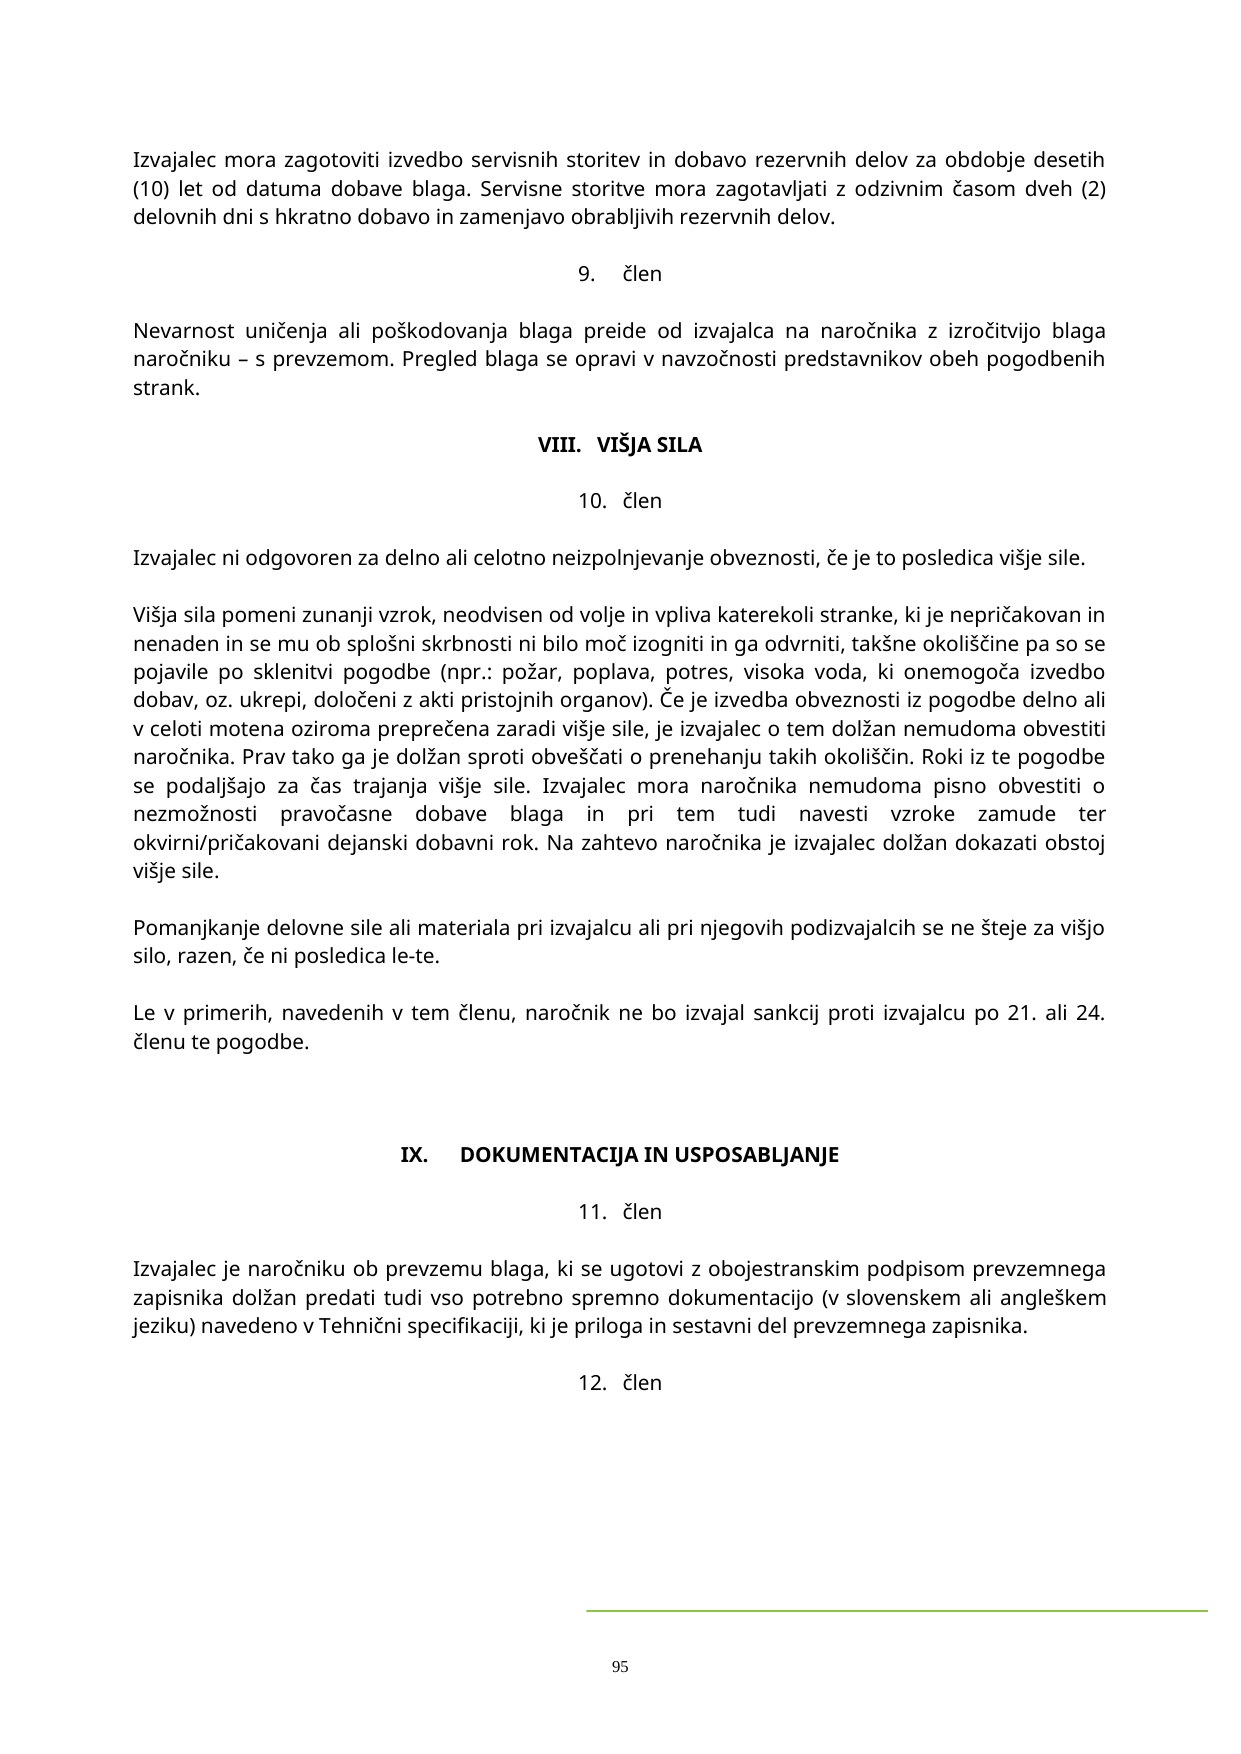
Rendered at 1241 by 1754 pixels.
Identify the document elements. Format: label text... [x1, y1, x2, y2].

list VIŠJA SILA [133, 430, 1107, 458]
list člen [133, 487, 1107, 515]
text Izvajalec ni odgovoren za delno ali celotno neizpolnjevanje obveznosti, če je to posledica višje sile. [133, 543, 1107, 572]
list člen [133, 1197, 1107, 1226]
text Nevarnost uničenja ali poškodovanja blaga preide od izvajalca na naročnika z izročitvijo blaga naročniku – s prevzemom. Pregled blaga se opravi v navzočnosti predstavnikov obeh pogodbenih strank. [133, 316, 1107, 401]
text Le v primerih, navedenih v tem členu, naročnik ne bo izvajal sankcij proti izvajalcu po 21. ali 24. členu te pogodbe. [133, 998, 1107, 1055]
text Izvajalec je naročniku ob prevzemu blaga, ki se ugotovi z obojestranskim podpisom prevzemnega zapisnika dolžan predati tudi vso potrebno spremno dokumentacijo (v slovenskem ali angleškem jeziku) navedeno v Tehnični specifikaciji, ki je priloga in sestavni del prevzemnega zapisnika. [133, 1254, 1107, 1340]
list člen [133, 259, 1107, 287]
list člen [133, 1368, 1107, 1397]
text Pomanjkanje delovne sile ali materiala pri izvajalcu ali pri njegovih podizvajalcih se ne šteje za višjo silo, razen, če ni posledica le-te. [133, 913, 1107, 970]
list DOKUMENTACIJA IN USPOSABLJANJE [133, 1141, 1107, 1169]
text Višja sila pomeni zunanji vzrok, neodvisen od volje in vpliva katerekoli stranke, ki je nepričakovan in nenaden in se mu ob splošni skrbnosti ni bilo moč izogniti in ga odvrniti, takšne okoliščine pa so se pojavile po sklenitvi pogodbe (npr.: požar, poplava, potres, visoka voda, ki onemogoča izvedbo dobav, oz. ukrepi, določeni z akti pristojnih organov). Če je izvedba obveznosti iz pogodbe delno ali v celoti motena oziroma preprečena zaradi višje sile, je izvajalec o tem dolžan nemudoma obvestiti naročnika. Prav tako ga je dolžan sproti obveščati o prenehanju takih okoliščin. Roki iz te pogodbe se podaljšajo za čas trajanja višje sile. Izvajalec mora naročnika nemudoma pisno obvestiti o nezmožnosti pravočasne dobave blaga in pri tem tudi navesti vzroke zamude ter okvirni/pričakovani dejanski dobavni rok. Na zahtevo naročnika je izvajalec dolžan dokazati obstoj višje sile. [133, 600, 1107, 885]
text Izvajalec mora zagotoviti izvedbo servisnih storitev in dobavo rezervnih delov za obdobje desetih (10) let od datuma dobave blaga. Servisne storitve mora zagotavljati z odzivnim časom dveh (2) delovnih dni s hkratno dobavo in zamenjavo obrabljivih rezervnih delov. [133, 145, 1107, 231]
